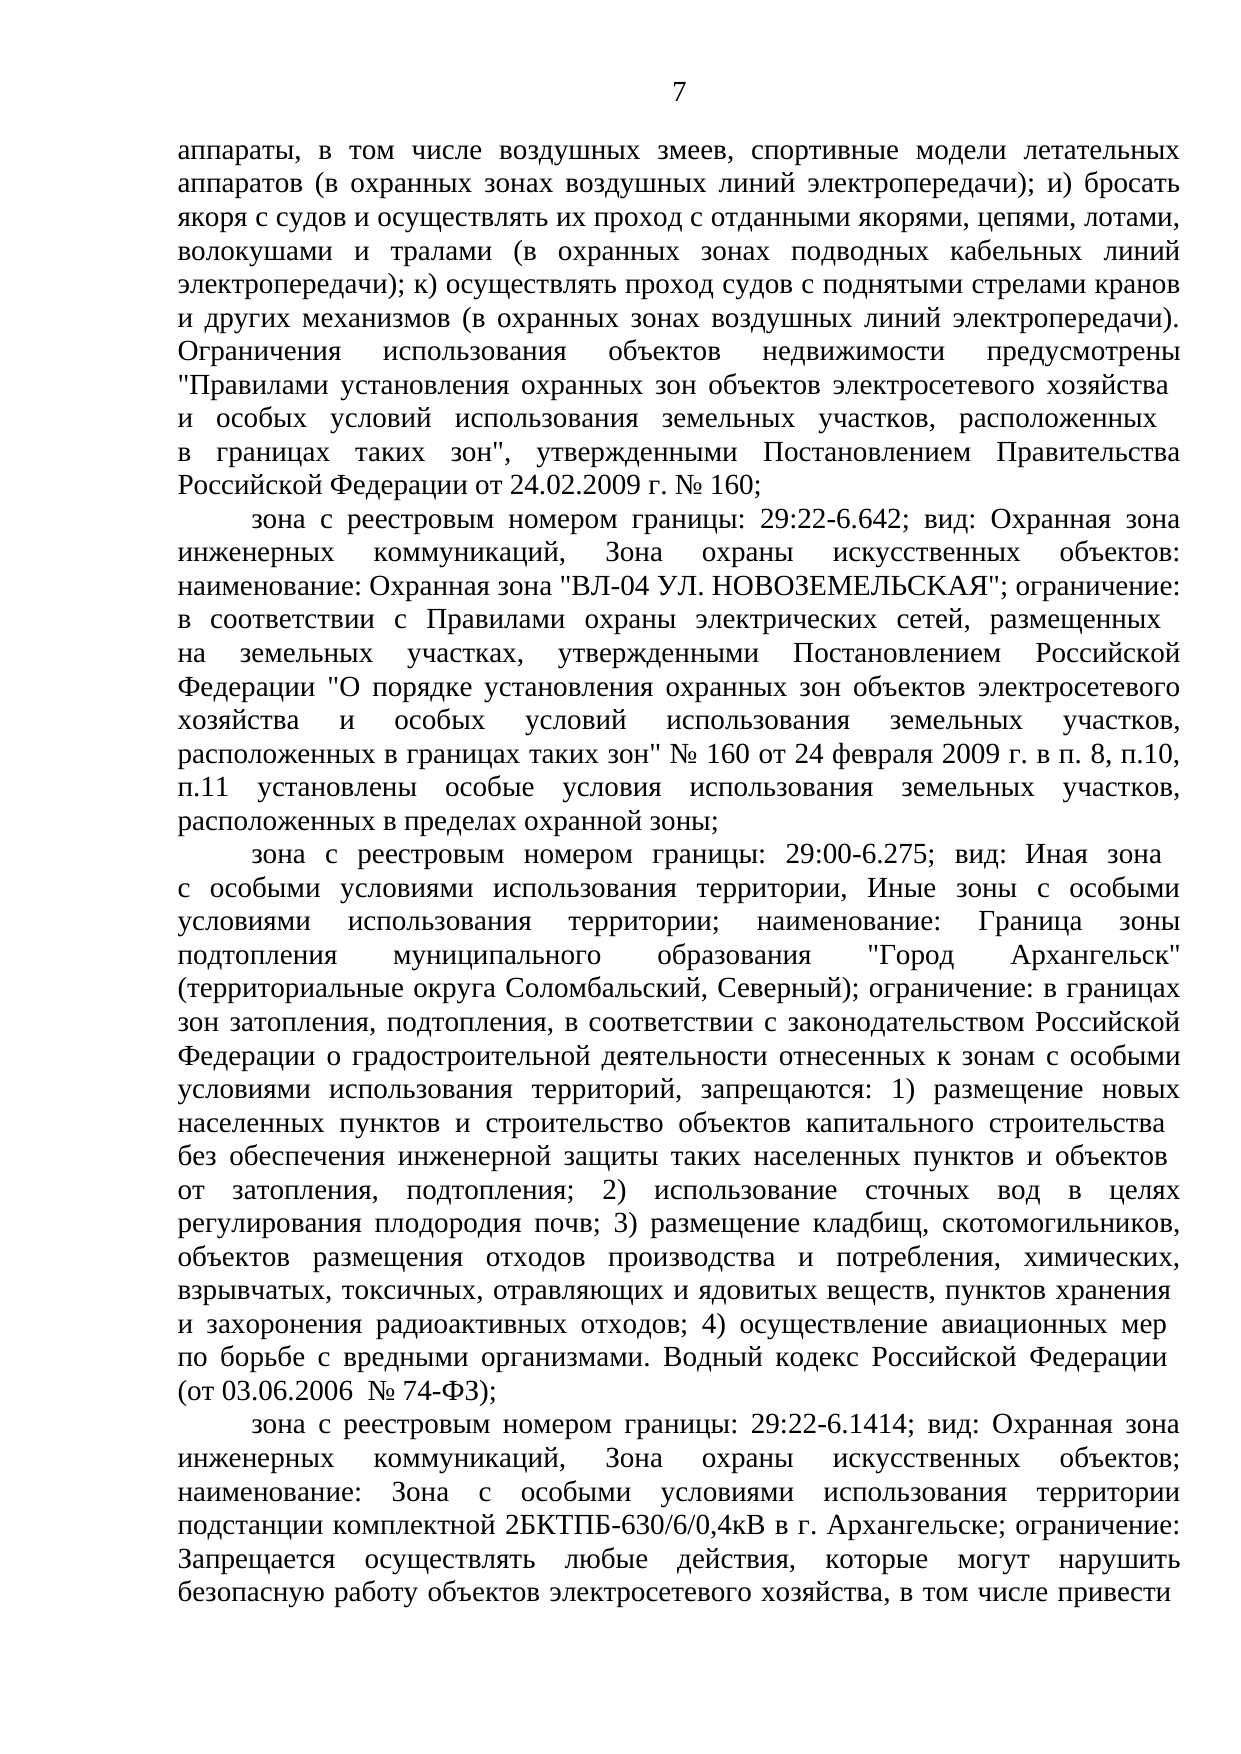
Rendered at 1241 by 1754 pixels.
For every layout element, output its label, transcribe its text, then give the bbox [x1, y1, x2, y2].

text зона с реестровым номером границы: 29:22-6.642; вид: Охранная зона инженерных коммуникаций, Зона охраны искусственных объектов: наименование: Охранная зона "BЛ-04 УЛ. HОBОЗEMЕЛЬCKАЯ"; ограничение: в соответствии с Правилами охраны электрических сетей, размещенных на земельных участках, утвержденными Постановлением Российской Федерации "О порядке установления охранных зон объектов электросетевого хозяйства и особых условий использования земельных участков, расположенных в границах таких зон" № 160 от 24 февраля 2009 г. в п. 8, п.10, п.11 установлены особые условия использования земельных участков, расположенных в пределах охранной зоны; [177, 501, 1181, 836]
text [177, 132, 1181, 501]
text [177, 1407, 1181, 1608]
text зона с реестровым номером границы: 29:00-6.275; вид: Иная зона с особыми условиями использования территории, Иные зоны с особыми условиями использования территории; наименование: Граница зоны подтопления муниципального образования "Город Архангельск" (территориальные округа Соломбальский, Северный); ограничение: в границах зон затопления, подтопления, в соответствии с законодательством Российской Федерации о градостроительной деятельности отнесенных к зонам с особыми условиями использования территорий, запрещаются: 1) размещение новых населенных пунктов и строительство объектов капитального строительства без обеспечения инженерной защиты таких населенных пунктов и объектов от затопления, подтопления; 2) использование сточных вод в целях регулирования плодородия почв; 3) размещение кладбищ, скотомогильников, объектов размещения отходов производства и потребления, химических, взрывчатых, токсичных, отравляющих и ядовитых веществ, пунктов хранения и захоронения радиоактивных отходов; 4) осуществление авиационных мер по борьбе с вредными организмами. Водный кодекс Российской Федерации (от 03.06.2006 № 74-ФЗ); [177, 836, 1181, 1407]
